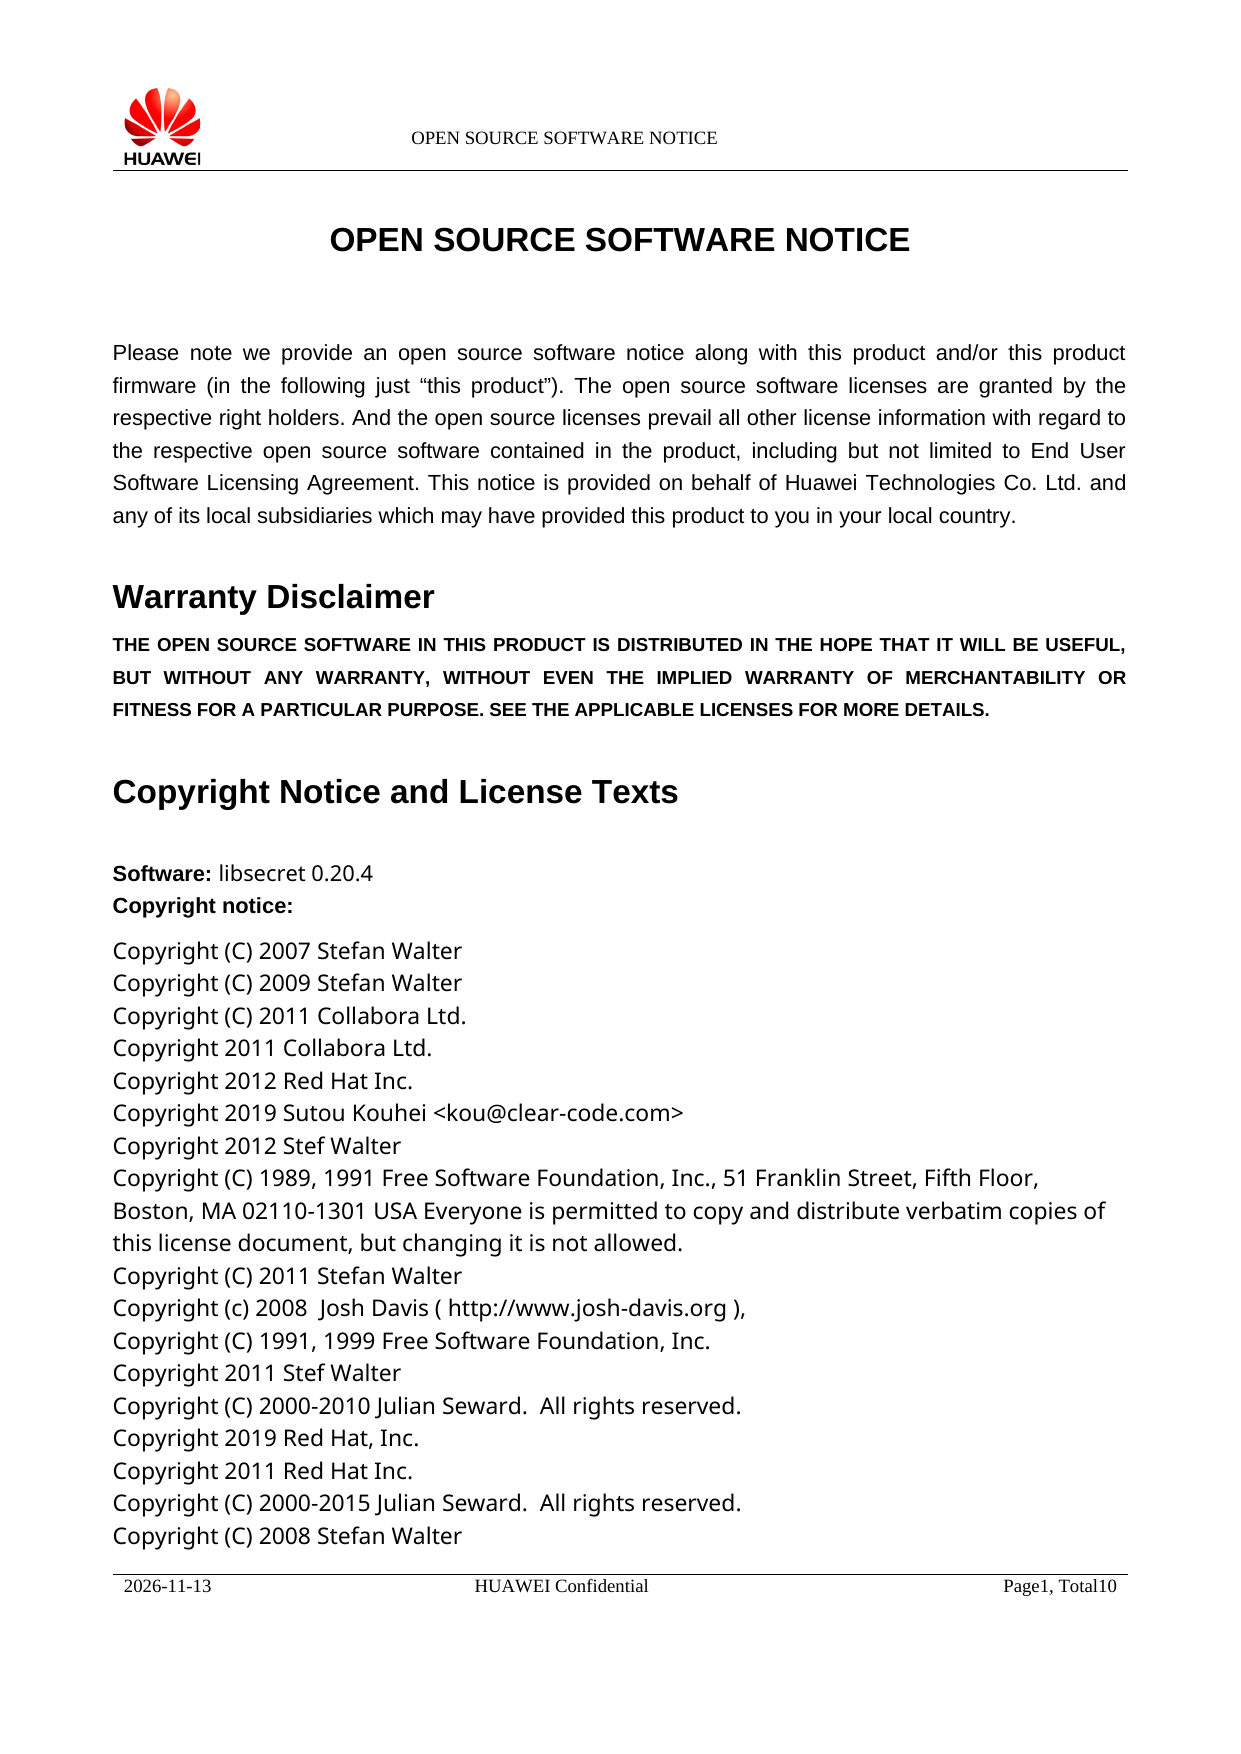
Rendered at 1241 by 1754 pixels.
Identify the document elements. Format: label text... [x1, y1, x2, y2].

text OPEN SOURCE SOFTWARE NOTICE [112, 206, 1128, 271]
text The open source software in this product is distributed in the hope that it will be useful, but WITHOUT ANY WARRANTY, without even the implied warranty of MERCHANTABILITY or FITNESS FOR A PARTICULAR PURPOSE. See the applicable licenses for more details. [112, 629, 1128, 726]
text Copyright Notice and License Texts [112, 759, 1128, 824]
picture [124, 88, 201, 165]
title Software: libsecret 0.20.4 [112, 856, 1128, 889]
text Please note we provide an open source software notice along with this product and/or this product firmware (in the following just “this product”). The open source software licenses are granted by the respective right holders. And the open source licenses prevail all other license information with regard to the respective open source software contained in the product, including but not limited to End User Software Licensing Agreement. This notice is provided on behalf of Huawei Technologies Co. Ltd. and any of its local subsidiaries which may have provided this product to you in your local country. [112, 336, 1128, 531]
text Copyright notice: [112, 889, 1128, 921]
text Warranty Disclaimer [112, 564, 1128, 629]
